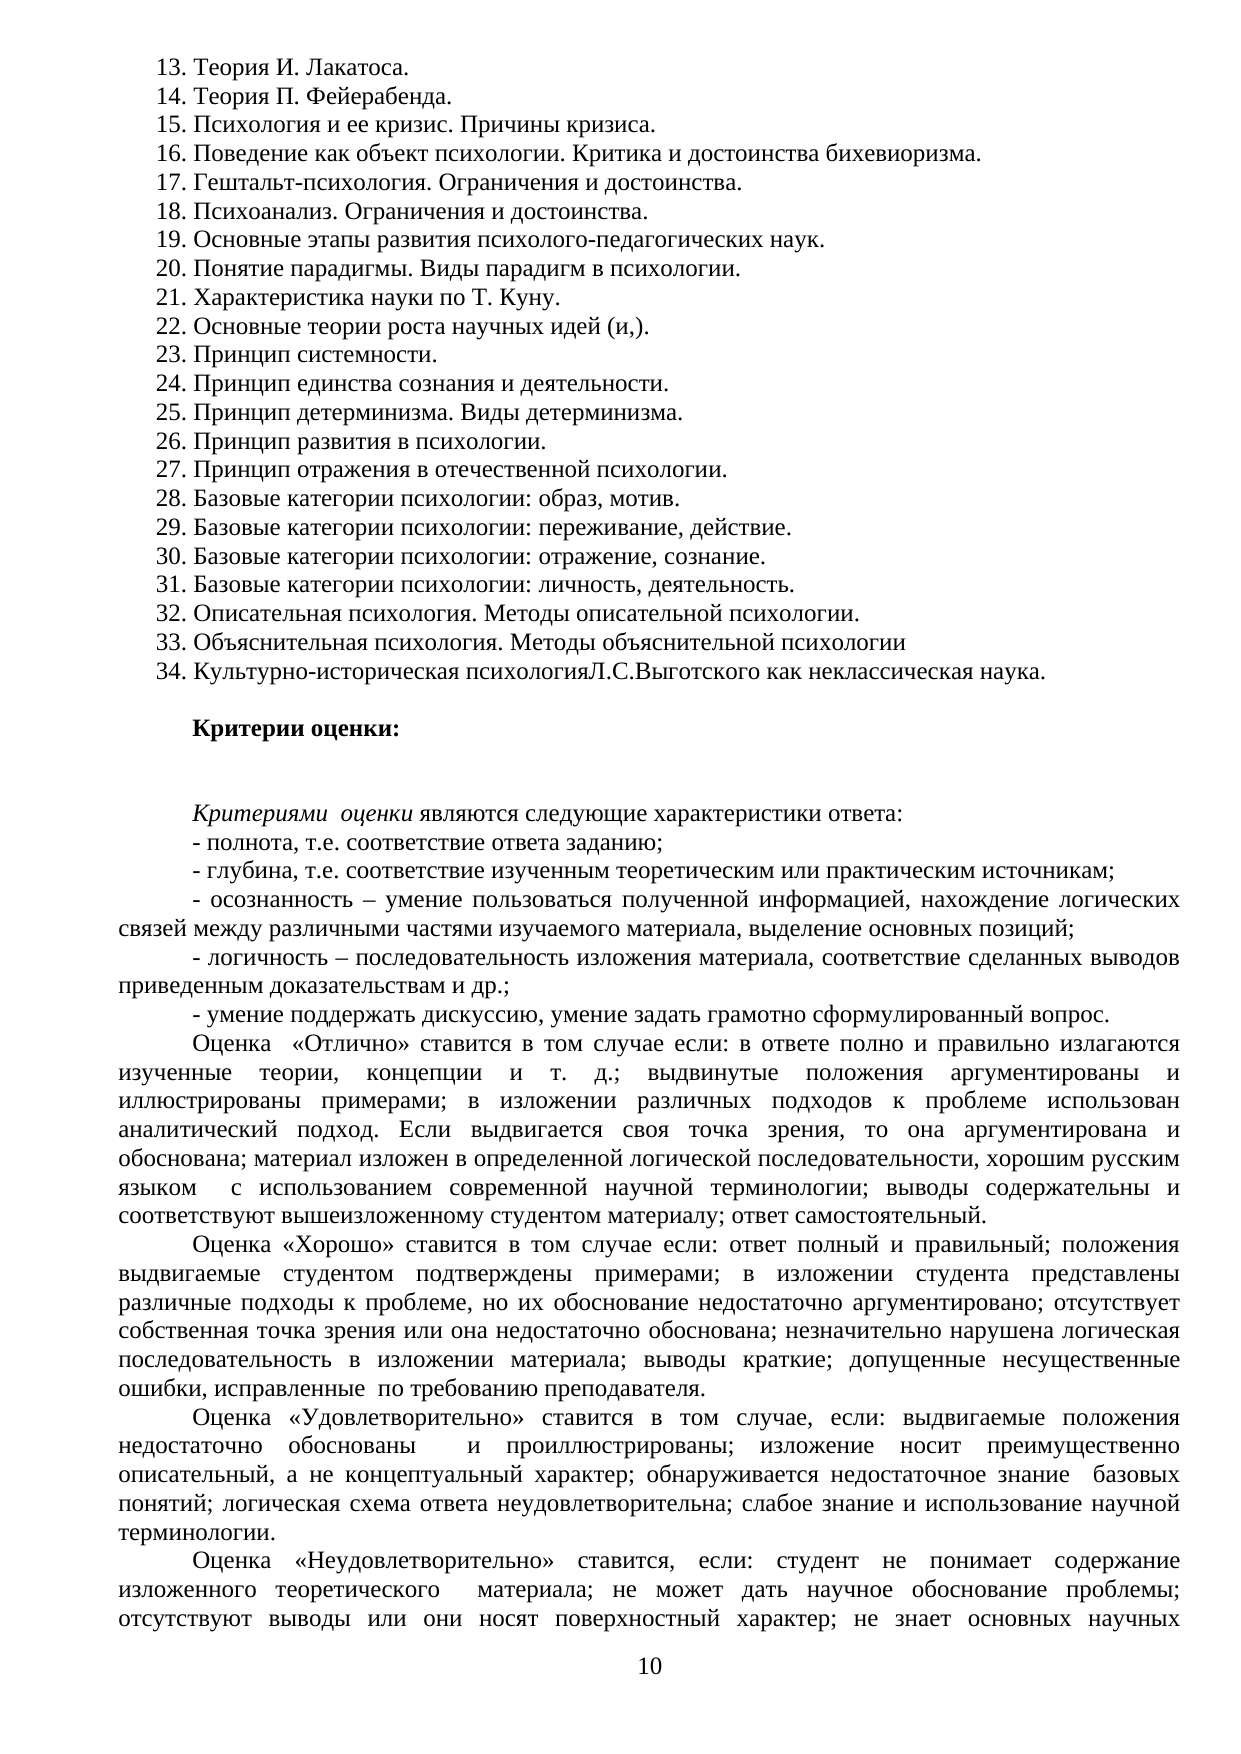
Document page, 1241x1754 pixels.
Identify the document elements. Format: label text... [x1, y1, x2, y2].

list Базовые категории психологии: переживание, действие. [156, 512, 1181, 541]
list Базовые категории психологии: образ, мотив. [156, 483, 1181, 512]
list Принцип детерминизма. Виды детерминизма. [156, 397, 1181, 426]
list Гештальт-психология. Ограничения и достоинства. [156, 167, 1181, 196]
list Объяснительная психология. Методы объяснительной психологии [156, 627, 1181, 656]
list Характеристика науки по Т. Куну. [156, 282, 1181, 311]
list Теория И. Лакатоса. [156, 52, 1181, 81]
text Критериями оценки являются следующие характеристики ответа: [118, 798, 1181, 827]
text - логичность – последовательность изложения материала, соответствие сделанных выводов приведенным доказательствам и др.; [118, 942, 1181, 999]
text - полнота, т.е. соответствие ответа заданию; [118, 827, 1181, 855]
text Оценка «Хорошо» ставится в том случае если: ответ полный и правильный; положения выдвигаемые студентом подтверждены примерами; в изложении студента представлены различные подходы к проблеме, но их обоснование недостаточно аргументировано; отсутствует собственная точка зрения или она недостаточно обоснована; незначительно нарушена логическая последовательность в изложении материала; выводы краткие; допущенные несущественные ошибки, исправленные по требованию преподавателя. [118, 1229, 1181, 1402]
list Понятие парадигмы. Виды парадигм в психологии. [156, 253, 1181, 282]
list Базовые категории психологии: личность, деятельность. [156, 569, 1181, 598]
list Поведение как объект психологии. Критика и достоинства бихевиоризма. [156, 138, 1181, 167]
list Психоанализ. Ограничения и достоинства. [156, 196, 1181, 224]
list Принцип системности. [156, 339, 1181, 368]
list Принцип отражения в отечественной психологии. [156, 454, 1181, 483]
text Оценка «Отлично» ставится в том случае если: в ответе полно и правильно излагаются изученные теории, концепции и т. д.; выдвинутые положения аргументированы и иллюстрированы примерами; в изложении различных подходов к проблеме использован аналитический подход. Если выдвигается своя точка зрения, то она аргументирована и обоснована; материал изложен в определенной логической последовательности, хорошим русским языком с использованием современной научной терминологии; выводы содержательны и соответствуют вышеизложенному студентом материалу; ответ самостоятельный. [118, 1028, 1181, 1229]
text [118, 1545, 1181, 1632]
text Оценка «Удовлетворительно» ставится в том случае, если: выдвигаемые положения недостаточно обоснованы и проиллюстрированы; изложение носит преимущественно описательный, а не концептуальный характер; обнаруживается недостаточное знание базовых понятий; логическая схема ответа неудовлетворительна; слабое знание и использование научной терминологии. [118, 1402, 1181, 1545]
text - глубина, т.е. соответствие изученным теоретическим или практическим источникам; [118, 855, 1181, 884]
text - умение поддержать дискуссию, умение задать грамотно сформулированный вопрос. [118, 999, 1181, 1028]
list Основные этапы развития психолого-педагогических наук. [156, 224, 1181, 253]
list Культурно-историческая психологияЛ.С.Выготского как неклассическая наука. [156, 656, 1181, 684]
text - осознанность – умение пользоваться полученной информацией, нахождение логических связей между различными частями изучаемого материала, выделение основных позиций; [118, 884, 1181, 942]
list Описательная психология. Методы описательной психологии. [156, 598, 1181, 627]
text Критерии оценки: [118, 713, 1181, 742]
list Теория П. Фейерабенда. [156, 81, 1181, 109]
list Базовые категории психологии: отражение, сознание. [156, 541, 1181, 569]
list Принцип развития в психологии. [156, 426, 1181, 454]
list Принцип единства сознания и деятельности. [156, 368, 1181, 397]
list Основные теории роста научных идей (и,). [156, 311, 1181, 339]
list Психология и ее кризис. Причины кризиса. [156, 109, 1181, 138]
